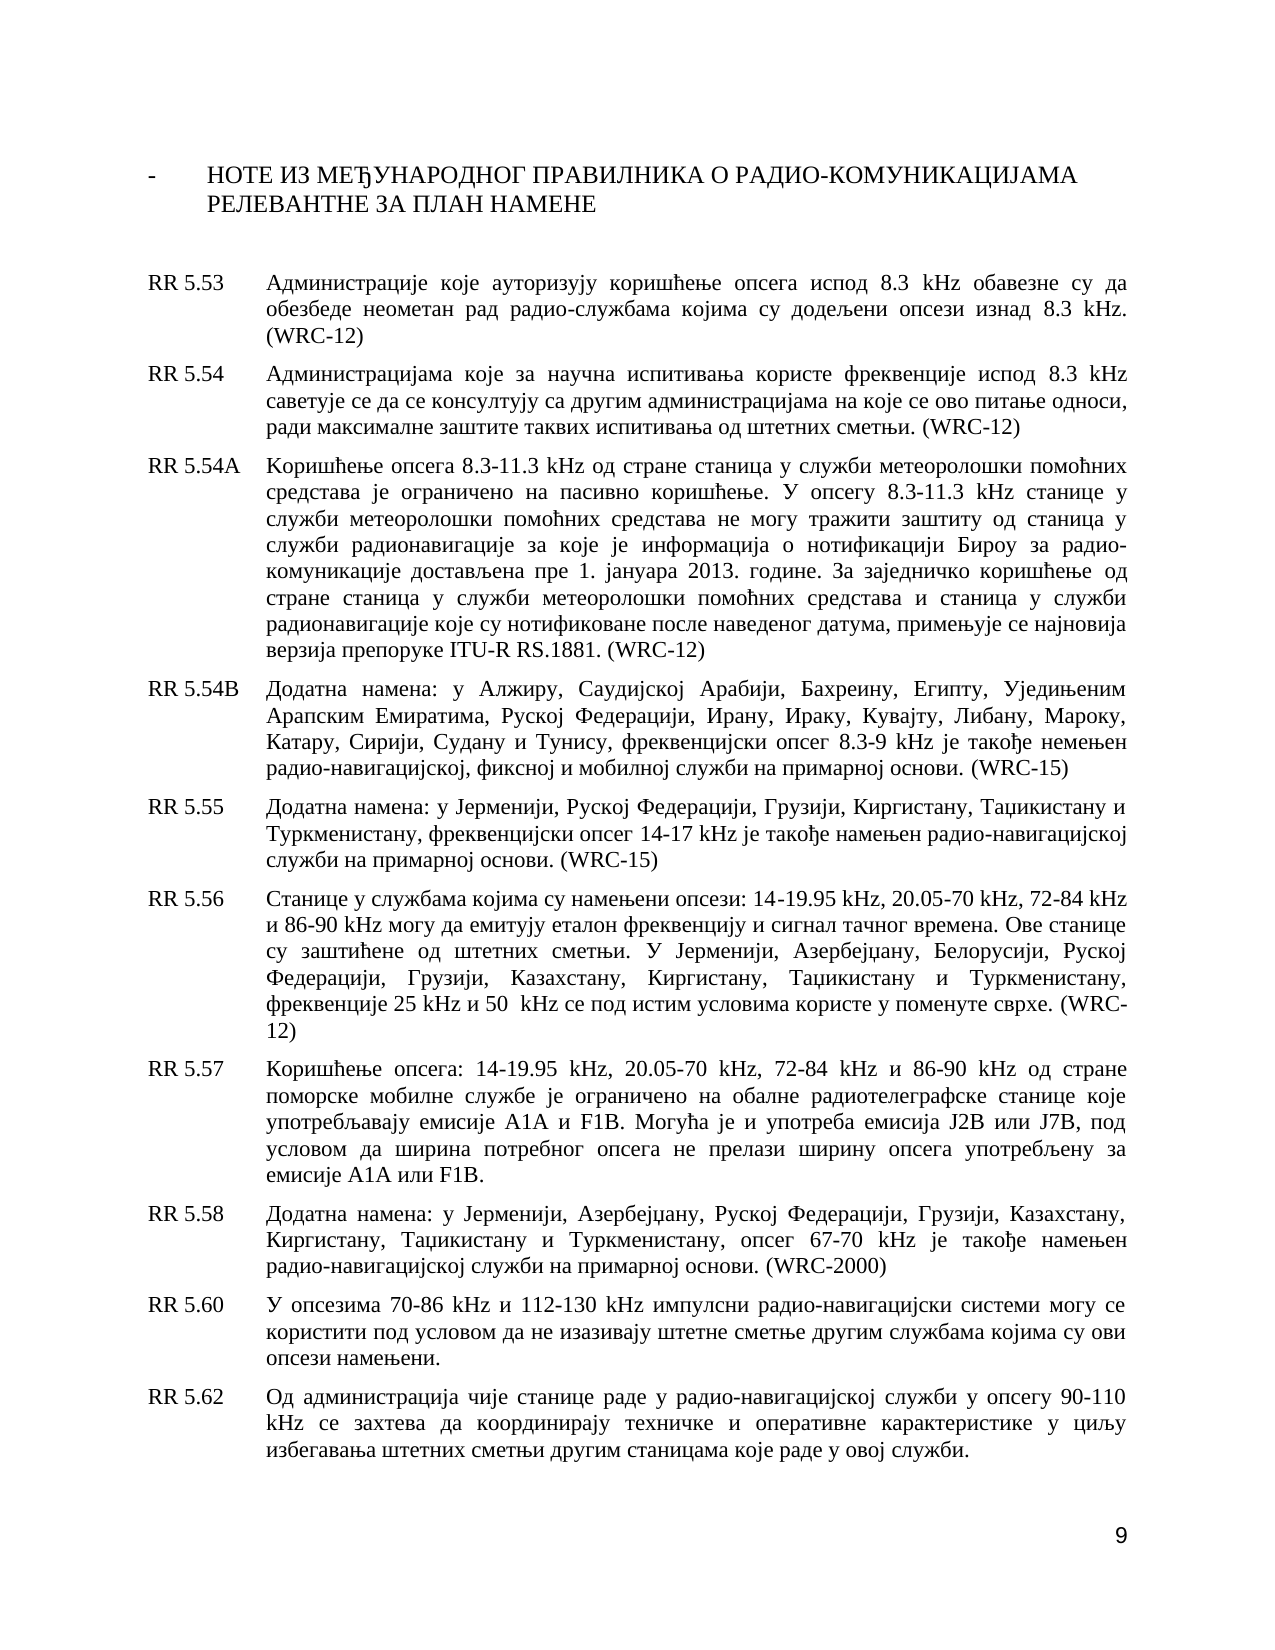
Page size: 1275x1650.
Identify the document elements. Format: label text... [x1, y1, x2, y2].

text RR 5.60 У опсезима 70-86 kHz и 112-130 kHz импулсни радио-навигацијски системи могу се користити под условом да не изазивају штетне сметње другим службама којима су ови опсези намењени. [148, 1291, 1127, 1370]
list RR 5.57 Коришћење опсега: 14-19.95 kHz, 20.05-70 kHz, 72-84 kHz и 86-90 kHz од стране поморске мобилне службе је ограничено на обалне радиотелеграфске станице које употребљавају емисије А1А и F1B. Могућа је и употреба емисија Ј2B или Ј7B, под условом да ширина потребног опсега не прелази ширину опсега употребљену за емисије А1А или F1B. [148, 1056, 1127, 1187]
list RR 5.54A Koришћење опсега 8.3-11.3 kHz од стране станица у служби метеоролошки помоћних средстава је ограничено на пасивно коришћење. У опсегу 8.3-11.3 kHz станице у служби метеоролошки помоћних средстава не могу тражити заштиту од станица у служби радионавигације за које је информација о нотификацији Бироу за радио-комуникације достављена пре 1. јануара 2013. године. За заједничко коришћење од стране станица у служби метеоролошки помоћних средстава и станица у служби радионавигације које су нотификоване после наведеног датума, примењује се најновија верзија препоруке ITU-R RS.1881. (WRC-12) [148, 452, 1127, 663]
list RR 5.54B Додатна намена: у Алжиру, Саудијској Арабији, Бахреину, Египту, Уједињеним Арапским Емиратима, Руској Федерацији, Ирану, Ираку, Кувајту, Либану, Мароку, Катару, Сирији, Судану и Тунису, фреквенцијски опсег 8.3-9 kHz је такође немењен радио-навигацијској, фиксној и мобилној служби на примарној основи. (WRC-15) [148, 675, 1127, 781]
list RR 5.54 Администрацијама које за научна испитивања користе фреквенције испод 8.3 kHz саветује се да се консултују са другим aдминистрацијама на које се ово питање односи, ради максималне заштите таквих испитивања од штетних сметњи. (WRC-12) [148, 361, 1127, 439]
list RR 5.55 Додатна намена: у Јерменији, Руској Федерацији, Грузији, Киргистану, Таџикистану и Туркменистану, фреквенцијски опсег 14-17 kHz је такође намењен радио-навигацијској служби на примарној основи. (WRC-15) [148, 793, 1127, 872]
list RR 5.56 Станице у службама којима су намењени опсези: 14-19.95 kHz, 20.05-70 kHz, 72-84 kHz и 86-90 kHz могу да емитују еталон фреквенцију и сигнал тачног времена. Ове станице су заштићене од штетних сметњи. У Јерменији, Азербејџану, Белорусији, Руској Федерацији, Грузији, Казахстану, Киргистану, Таџикистану и Туркменистану, фреквенције 25 kHz и 50 kHz се под истим условима користе у поменуте сврхе. (WRC-12) [148, 885, 1127, 1043]
list НОТЕ ИЗ МЕЂУНАРОДНОГ ПРАВИЛНИКА О РАДИО-КОМУНИКАЦИЈАМА РЕЛЕВАНТНЕ ЗА ПЛАН НАМЕНЕ [148, 160, 1127, 218]
list RR 5.53 Администрације које ауторизују коришћење опсега испод 8.3 kHz обавезне су да обезбеде неометан рад радио-службама којима су додељени опсези изнад 8.3 kHz. (WRC-12) [148, 269, 1127, 348]
list RR 5.62 Од администрација чије станице раде у радио-навигацијској служби у опсегу 90-110 kHz се захтева да координирају техничке и оперативне карактеристике у циљу избегавања штетних сметњи другим станицама које раде у овој служби. [148, 1383, 1127, 1462]
text RR 5.58 Додатна намена: у Јерменији, Азербејџану, Руској Федерацији, Грузији, Казахстану, Киргистану, Таџикистану и Туркменистану, опсег 67-70 kHz је такође намењен радио-навигацијској служби на примарној основи. (WRC-2000) [148, 1200, 1127, 1279]
